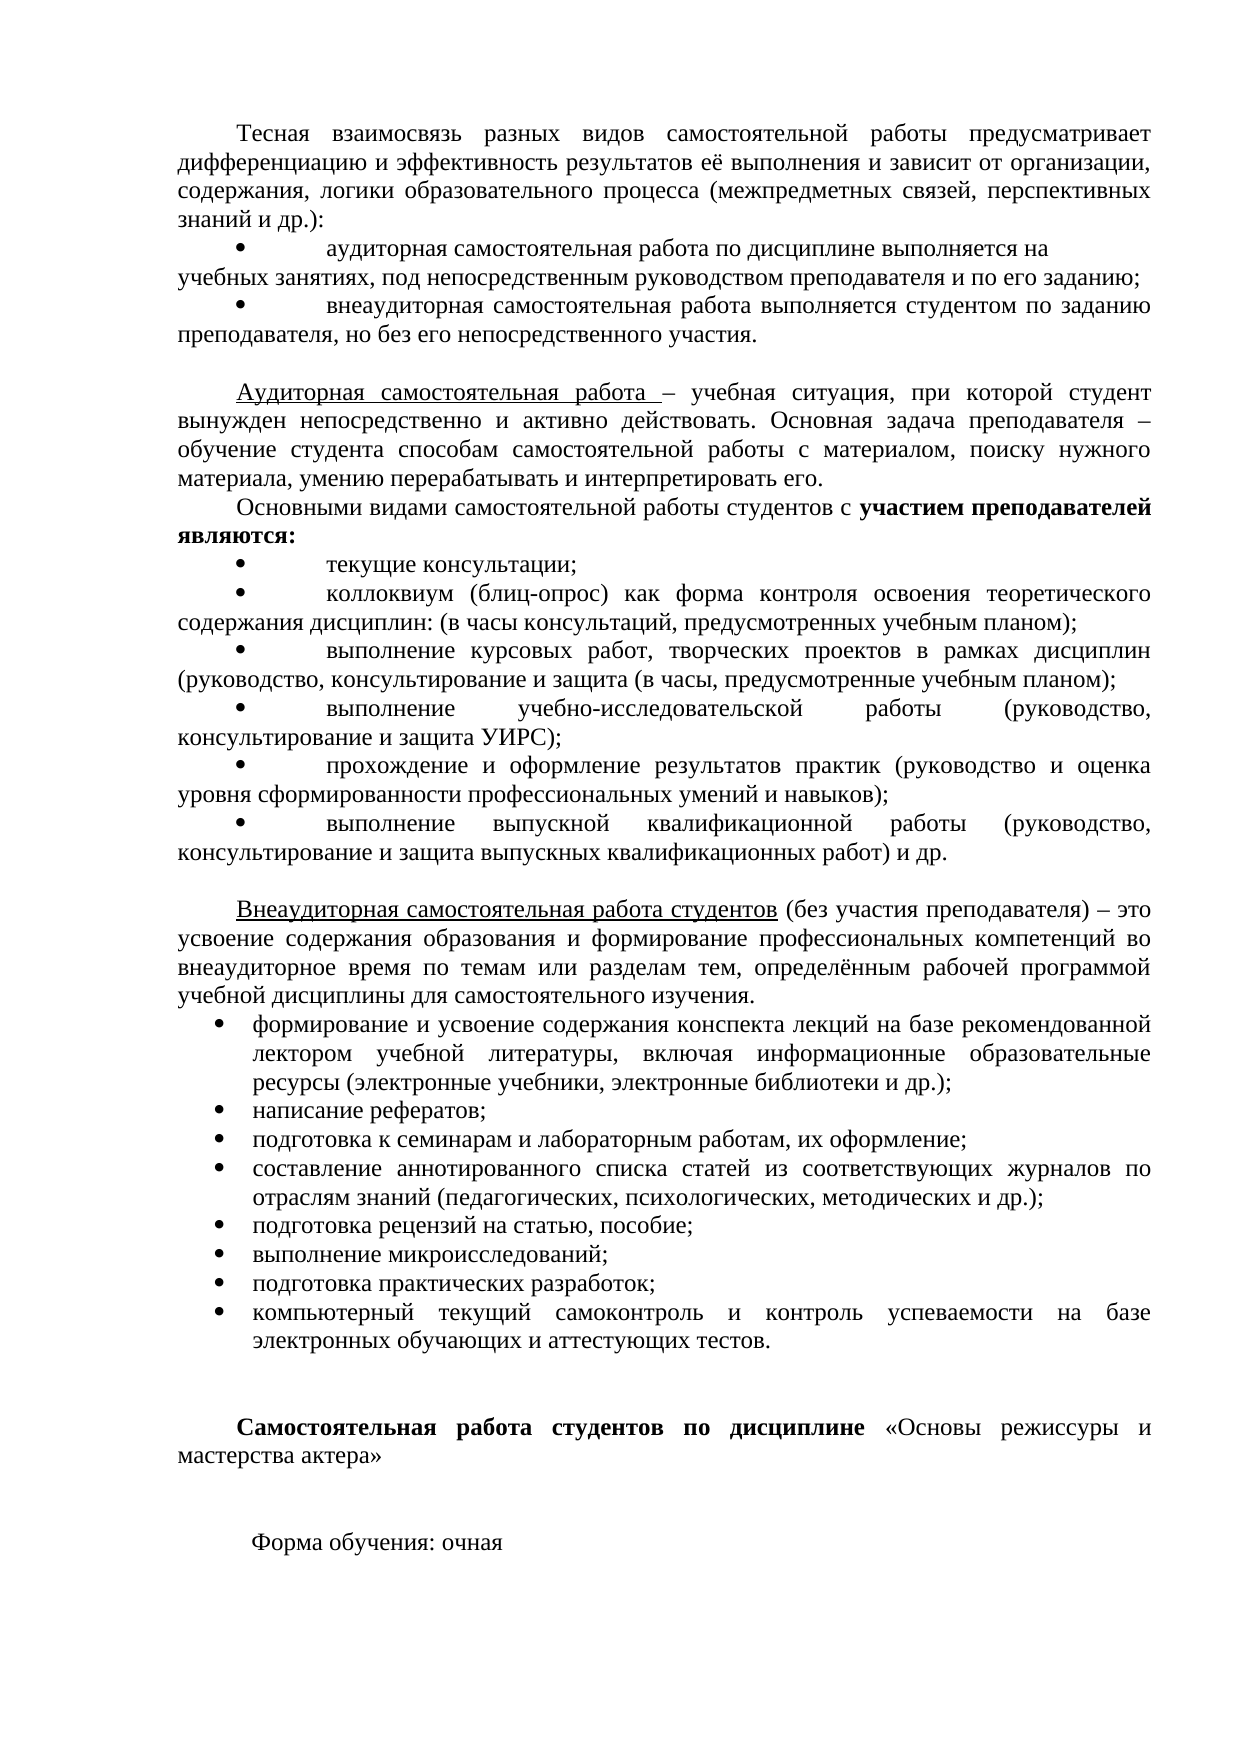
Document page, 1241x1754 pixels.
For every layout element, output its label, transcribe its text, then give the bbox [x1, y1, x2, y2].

list текущие консультации; [177, 549, 1152, 578]
list подготовка практических разработок; [215, 1268, 1152, 1297]
list формирование и усвоение содержания конспекта лекций на базе рекомендованной лектором учебной литературы, включая информационные образовательные ресурсы (электронные учебники, электронные библиотеки и др.); [215, 1009, 1152, 1096]
text учебных занятиях, под непосредственным руководством преподавателя и по его заданию; [177, 262, 1152, 291]
list выполнение курсовых работ, творческих проектов в рамках дисциплин (руководство, консультирование и защита (в часы, предусмотренные учебным планом); [177, 636, 1152, 693]
list аудиторная самостоятельная работа по дисциплине выполняется на [177, 233, 1152, 262]
text Тесная взаимосвязь разных видов самостоятельной работы предусматривает дифференциацию и эффективность результатов её выполнения и зависит от организации, содержания, логики образовательного процесса (межпредметных связей, перспективных знаний и др.): [177, 118, 1152, 233]
list коллоквиум (блиц-опрос) как форма контроля освоения теоретического содержания дисциплин: (в часы консультаций, предусмотренных учебным планом); [177, 578, 1152, 636]
text Внеаудиторная самостоятельная работа студентов (без участия преподавателя) – это усвоение содержания образования и формирование профессиональных компетенций во внеаудиторное время по темам или разделам тем, определённым рабочей программой учебной дисциплины для самостоятельного изучения. [177, 894, 1152, 1009]
list написание рефератов; [215, 1096, 1152, 1124]
list выполнение микроисследований; [215, 1239, 1152, 1268]
list подготовка рецензий на статью, пособие; [215, 1211, 1152, 1239]
list компьютерный текущий самоконтроль и контроль успеваемости на базе электронных обучающих и аттестующих тестов. [215, 1297, 1152, 1354]
list выполнение учебно-исследовательской работы (руководство, консультирование и защита УИРС); [177, 693, 1152, 751]
text Самостоятельная работа студентов по дисциплине «Основы режиссуры и мастерства актера» [177, 1412, 1152, 1469]
list внеаудиторная самостоятельная работа выполняется студентом по заданию преподавателя, но без его непосредственного участия. [177, 291, 1152, 348]
text Аудиторная самостоятельная работа – учебная ситуация, при которой студент вынужден непосредственно и активно действовать. Основная задача преподавателя – обучение студента способам самостоятельной работы с материалом, поиску нужного материала, умению перерабатывать и интерпретировать его. [177, 377, 1152, 492]
text Основными видами самостоятельной работы студентов с участием преподавателей являются: [177, 492, 1152, 549]
list прохождение и оформление результатов практик (руководство и оценка уровня сформированности профессиональных умений и навыков); [177, 751, 1152, 808]
list составление аннотированного списка статей из соответствующих журналов по отраслям знаний (педагогических, психологических, методических и др.); [215, 1153, 1152, 1211]
list выполнение выпускной квалификационной работы (руководство, консультирование и защита выпускных квалификационных работ) и др. [177, 808, 1152, 866]
list подготовка к семинарам и лабораторным работам, их оформление; [215, 1124, 1152, 1153]
text Форма обучения: очная [251, 1527, 1152, 1556]
